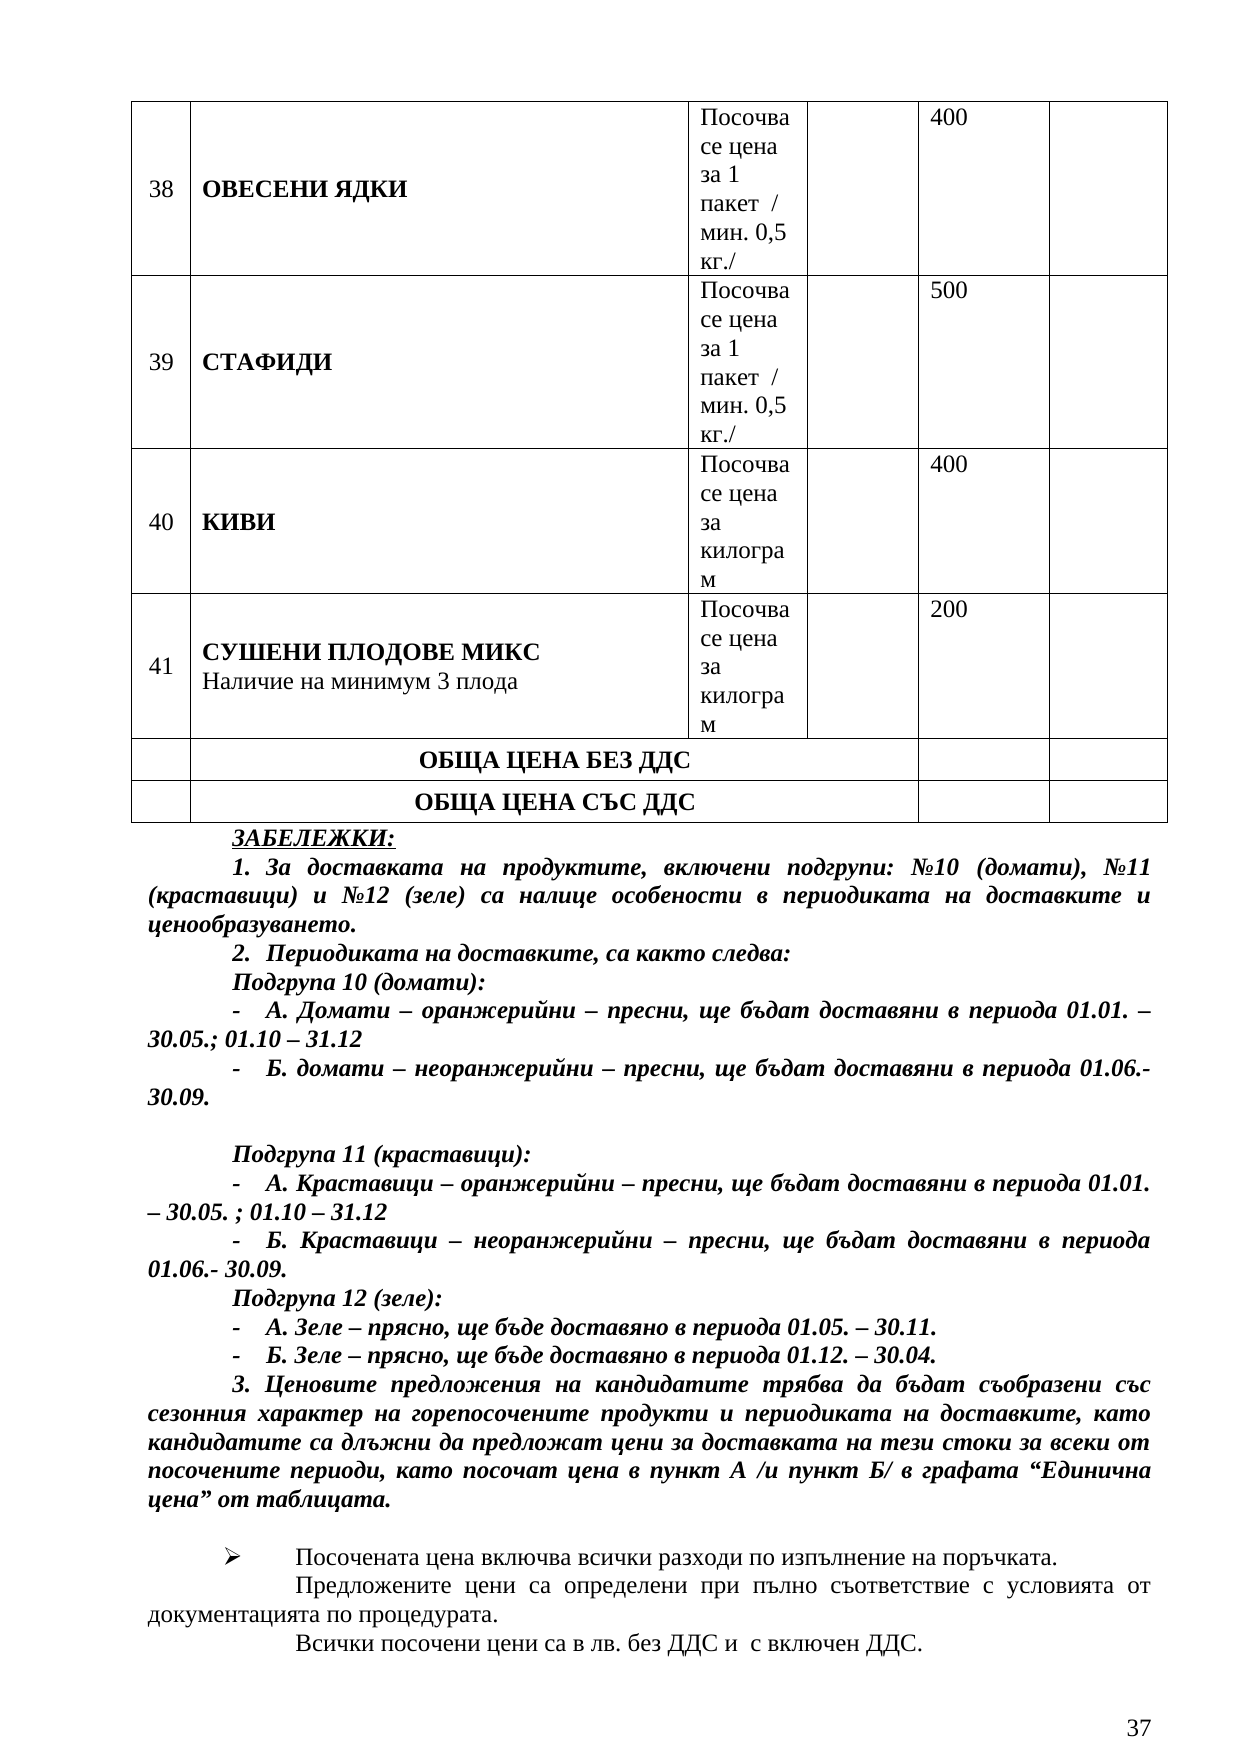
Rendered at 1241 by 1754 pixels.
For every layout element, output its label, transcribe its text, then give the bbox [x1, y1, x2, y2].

table_cell 500 [919, 276, 1049, 448]
table_cell [1050, 102, 1167, 274]
table_cell [1050, 781, 1167, 822]
table_cell [808, 102, 918, 274]
text ЗАБЕЛЕЖКИ: [148, 823, 1152, 852]
list А. Краставици – оранжерийни – пресни, ще бъдат доставяни в периода 01.01. – 30.05. ; 01.10 – 31.12 [148, 1168, 1152, 1226]
text Подгрупа 12 (зеле): [148, 1283, 1152, 1312]
table_cell Посочва се цена за килограм [689, 594, 807, 738]
table_cell 41 [132, 594, 190, 738]
table_cell [132, 781, 190, 822]
table_cell [1050, 739, 1167, 780]
table_cell [808, 276, 918, 448]
list Б. Краставици – неоранжерийни – пресни, ще бъдат доставяни в периода 01.06.- 30.09. [148, 1226, 1152, 1283]
text Подгрупа 11 (краставици): [148, 1139, 1152, 1168]
table_cell [808, 449, 918, 593]
table_cell КИВИ [191, 449, 688, 593]
table_cell [1050, 449, 1167, 593]
table_cell ОВЕСЕНИ ЯДКИ [191, 102, 688, 274]
table_cell [132, 739, 190, 780]
table_cell 200 [919, 594, 1049, 738]
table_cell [689, 276, 807, 448]
table_cell 400 [919, 102, 1049, 274]
table_cell 400 [919, 449, 1049, 593]
table_cell 39 [132, 276, 190, 448]
table_cell 40 [132, 449, 190, 593]
list Периодиката на доставките, са както следва: [148, 938, 1152, 967]
list Всички посочени цени са в лв. без ДДС и с включен ДДС. [148, 1628, 1152, 1657]
list Посочената цена включва всички разходи по изпълнение на поръчката. [148, 1542, 1152, 1571]
list А. Зеле – прясно, ще бъде доставяно в периода 01.05. – 30.11. [148, 1312, 1152, 1341]
list Предложените цени са определени при пълно съответствие с условията от документацията по процедурата. [148, 1571, 1152, 1628]
table_cell Посочва се цена за килограм [689, 449, 807, 593]
table_cell 38 [132, 102, 190, 274]
table_cell ОБЩА ЦЕНА БЕЗ ДДС [191, 739, 918, 780]
list Б. Зеле – прясно, ще бъде доставяно в периода 01.12. – 30.04. [148, 1341, 1152, 1369]
table_cell СТАФИДИ [191, 276, 688, 448]
table_cell [808, 594, 918, 738]
table_cell ОБЩА ЦЕНА СЪС ДДС [191, 781, 918, 822]
table_cell [1050, 276, 1167, 448]
table_cell [919, 781, 1049, 822]
table_cell [1050, 594, 1167, 738]
list А. Домати – оранжерийни – пресни, ще бъдат доставяни в периода 01.01. – 30.05.; 01.10 – 31.12 [148, 996, 1152, 1053]
table_cell СУШЕНИ ПЛОДОВЕ МИКС Наличие на минимум 3 плода [191, 594, 688, 738]
list За доставката на продуктите, включени подгрупи: №10 (домати), №11 (краставици) и №12 (зеле) са налице особености в периодиката на доставките и ценообразуването. [148, 852, 1152, 938]
list Б. домати – неоранжерийни – пресни, ще бъдат доставяни в периода 01.06.- 30.09. [148, 1053, 1152, 1111]
table_cell [919, 739, 1049, 780]
text 3. Ценовите предложения на кандидатите трябва да бъдат съобразени със сезонния характер на горепосочените продукти и периодиката на доставките, като кандидатите са длъжни да предложат цени за доставката на тези стоки за всеки от посочените периоди, като посочат цена в пункт А /и пункт Б/ в графата “Единична цена” от таблицата. [148, 1369, 1152, 1513]
text Подгрупа 10 (домати): [148, 967, 1152, 996]
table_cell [689, 102, 807, 274]
